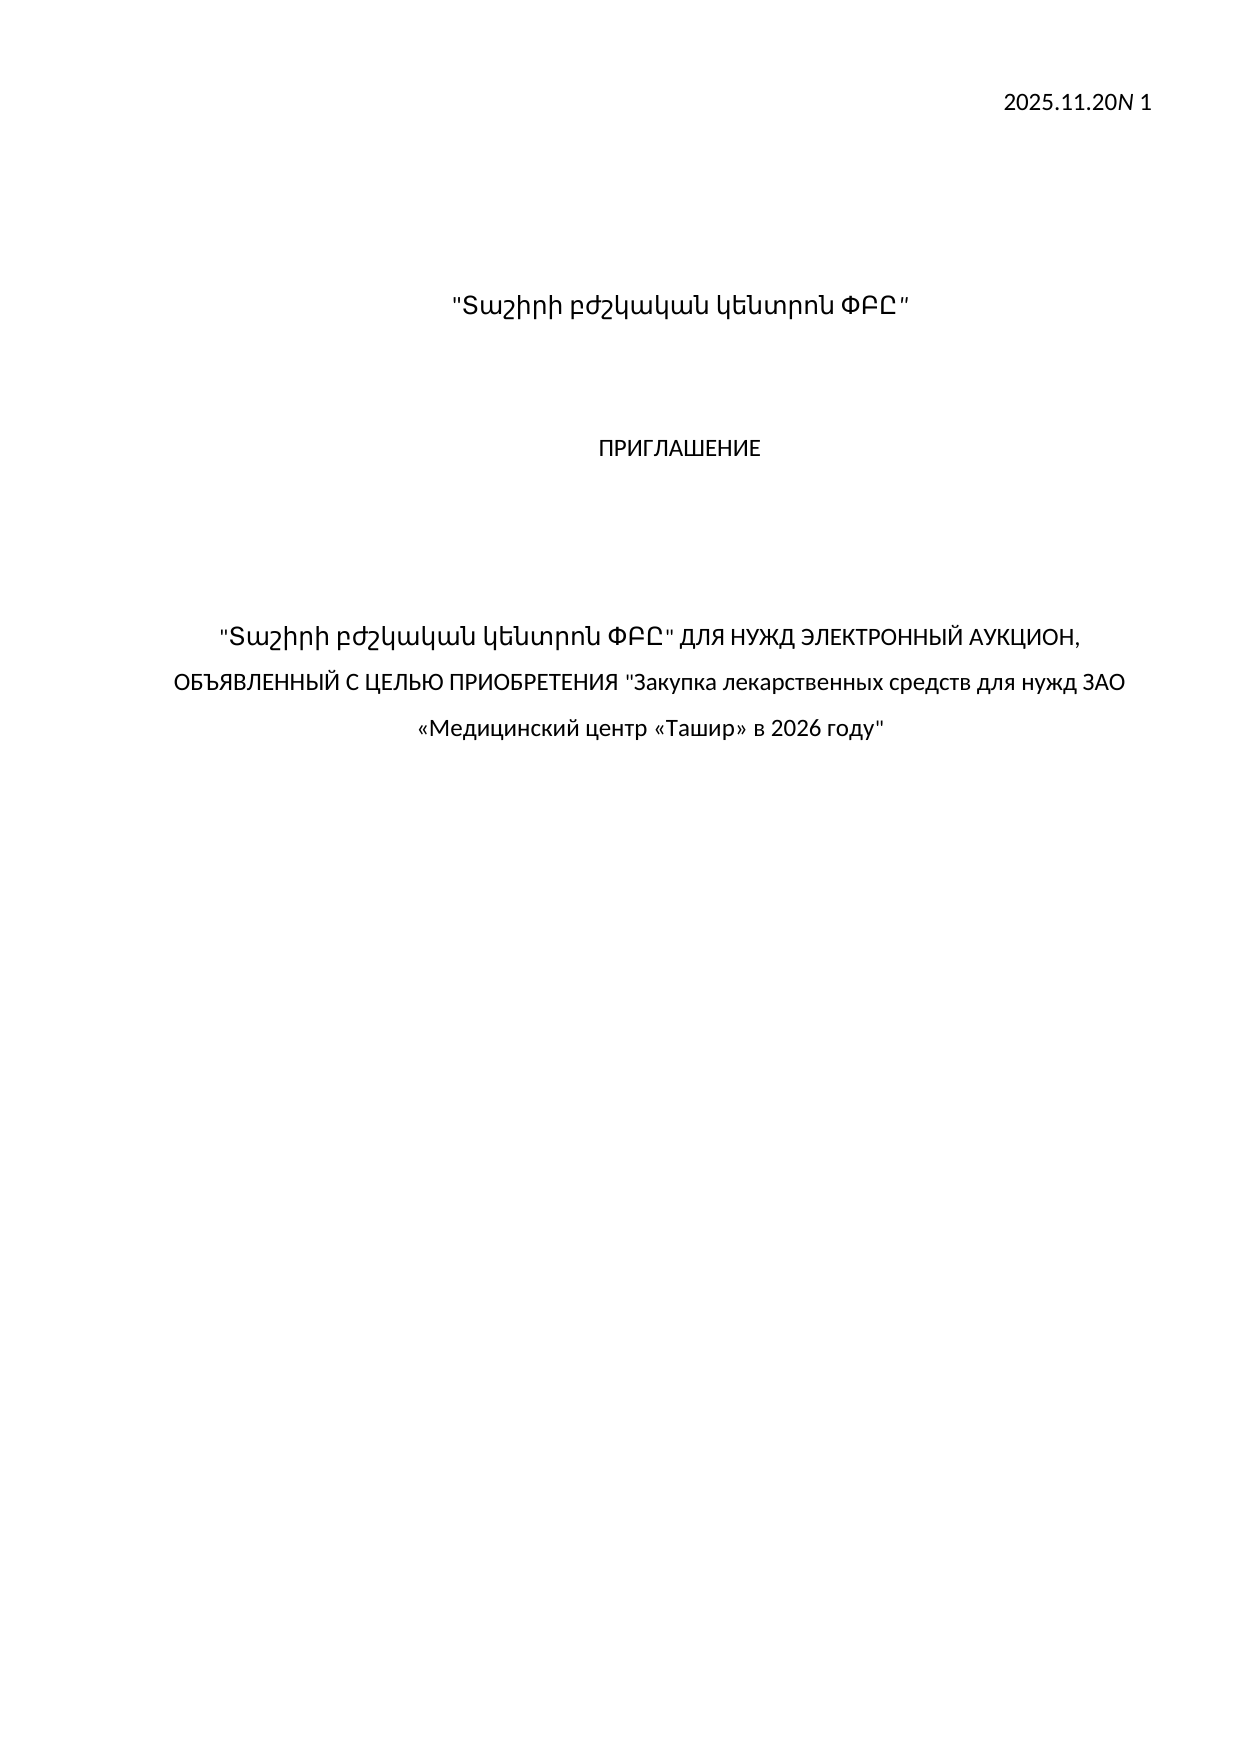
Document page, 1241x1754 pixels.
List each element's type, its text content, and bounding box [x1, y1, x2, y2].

text "Տաշիրի բժշկական կենտրոն ՓԲԸ" [148, 290, 1152, 321]
text ОБЪЯВЛЕННЫЙ С ЦЕЛЬЮ ПРИОБРЕТЕНИЯ "Закупка лекарственных средств для нужд ЗАО «Медицинский центр «Ташир» в 2026 году" [148, 666, 1152, 743]
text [148, 86, 1152, 117]
text "Տաշիրի բժշկական կենտրոն ՓԲԸ" ДЛЯ НУЖД ЭЛЕКТРОННЫЙ АУКЦИОН, [148, 621, 1152, 651]
text ПРИГЛАШЕНИЕ [148, 432, 1152, 462]
